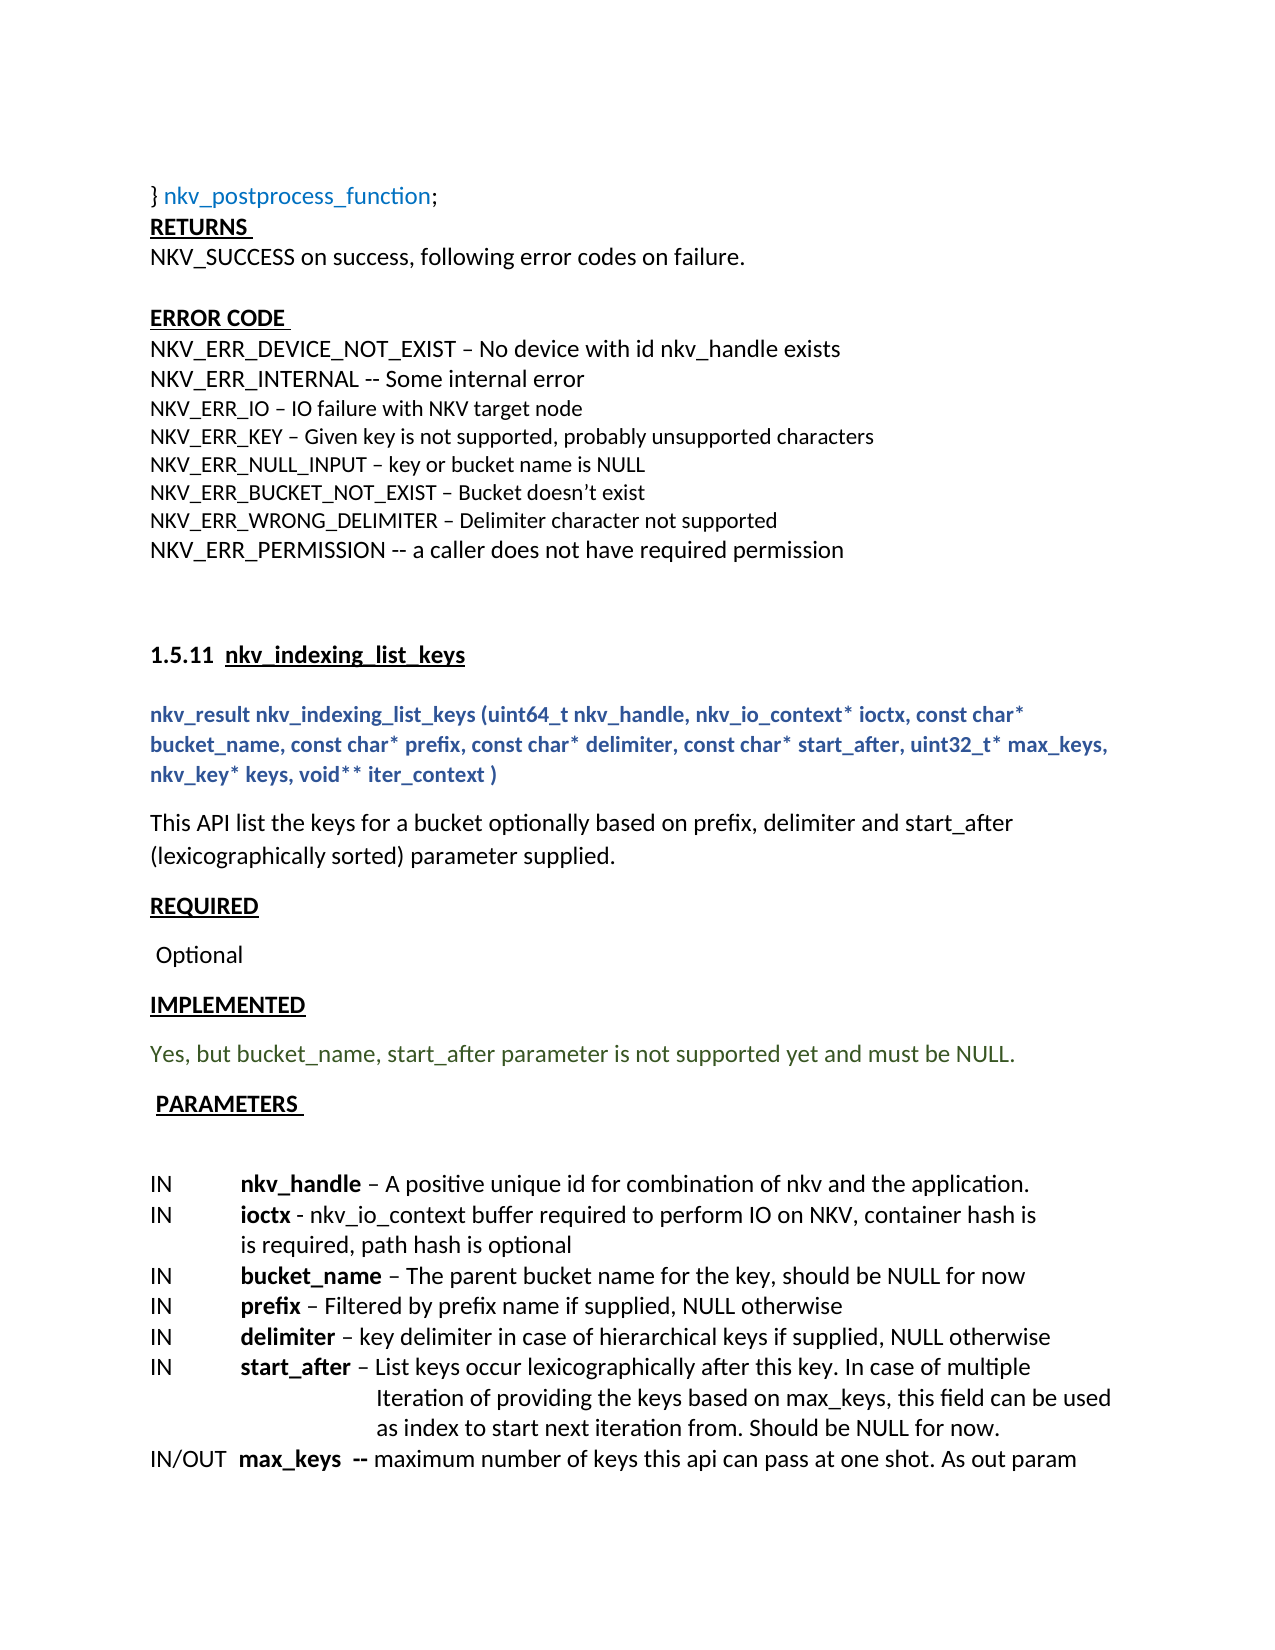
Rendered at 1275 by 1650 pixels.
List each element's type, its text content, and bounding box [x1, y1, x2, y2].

text IN bucket_name – The parent bucket name for the key, should be NULL for now [150, 1260, 1125, 1290]
text IN start_after – List keys occur lexicographically after this key. In case of multiple [150, 1351, 1125, 1382]
text as index to start next iteration from. Should be NULL for now. [150, 1412, 1125, 1443]
text Optional [150, 939, 1125, 970]
text IN/OUT max_keys -- maximum number of keys this api can pass at one shot. As out param [150, 1443, 1125, 1473]
text IN nkv_handle – A positive unique id for combination of nkv and the application. [150, 1168, 1125, 1199]
text NKV_ERR_NULL_INPUT – key or bucket name is NULL [150, 450, 1125, 478]
text NKV_ERR_DEVICE_NOT_EXIST – No device with id nkv_handle exists [150, 333, 1125, 364]
text Iteration of providing the keys based on max_keys, this field can be used [150, 1382, 1125, 1412]
list nkv_indexing_list_keys [150, 639, 1125, 669]
text } nkv_postprocess_function; [150, 181, 1125, 211]
text IN ioctx - nkv_io_context buffer required to perform IO on NKV, container hash is [150, 1199, 1125, 1229]
text RETURNS [150, 211, 1125, 242]
text NKV_ERR_IO – IO failure with NKV target node [150, 394, 1125, 422]
text NKV_ERR_WRONG_DELIMITER – Delimiter character not supported [150, 506, 1125, 534]
text Yes, but bucket_name, start_after parameter is not supported yet and must be NULL. [150, 1038, 1125, 1069]
text PARAMETERS [150, 1088, 1125, 1119]
text NKV_SUCCESS on success, following error codes on failure. [150, 242, 1125, 272]
text NKV_ERR_INTERNAL -- Some internal error [150, 364, 1125, 394]
text This API list the keys for a bucket optionally based on prefix, delimiter and start_after (lexicographically sorted) parameter supplied. [150, 807, 1125, 871]
text IN delimiter – key delimiter in case of hierarchical keys if supplied, NULL otherwise [150, 1321, 1125, 1351]
text NKV_ERR_KEY – Given key is not supported, probably unsupported characters [150, 422, 1125, 450]
text ERROR CODE [150, 303, 1125, 333]
text NKV_ERR_PERMISSION -- a caller does not have required permission [150, 534, 1125, 565]
text IN prefix – Filtered by prefix name if supplied, NULL otherwise [150, 1290, 1125, 1321]
text REQUIRED [150, 890, 1125, 920]
text NKV_ERR_BUCKET_NOT_EXIST – Bucket doesn’t exist [150, 478, 1125, 506]
text nkv_result nkv_indexing_list_keys (uint64_t nkv_handle, nkv_io_context* ioctx, const char* bucket_name, const char* prefix, const char* delimiter, const char* start_after, uint32_t* max_keys, nkv_key* keys, void** iter_context ) [150, 700, 1125, 788]
text is required, path hash is optional [150, 1229, 1125, 1260]
text IMPLEMENTED [150, 989, 1125, 1019]
